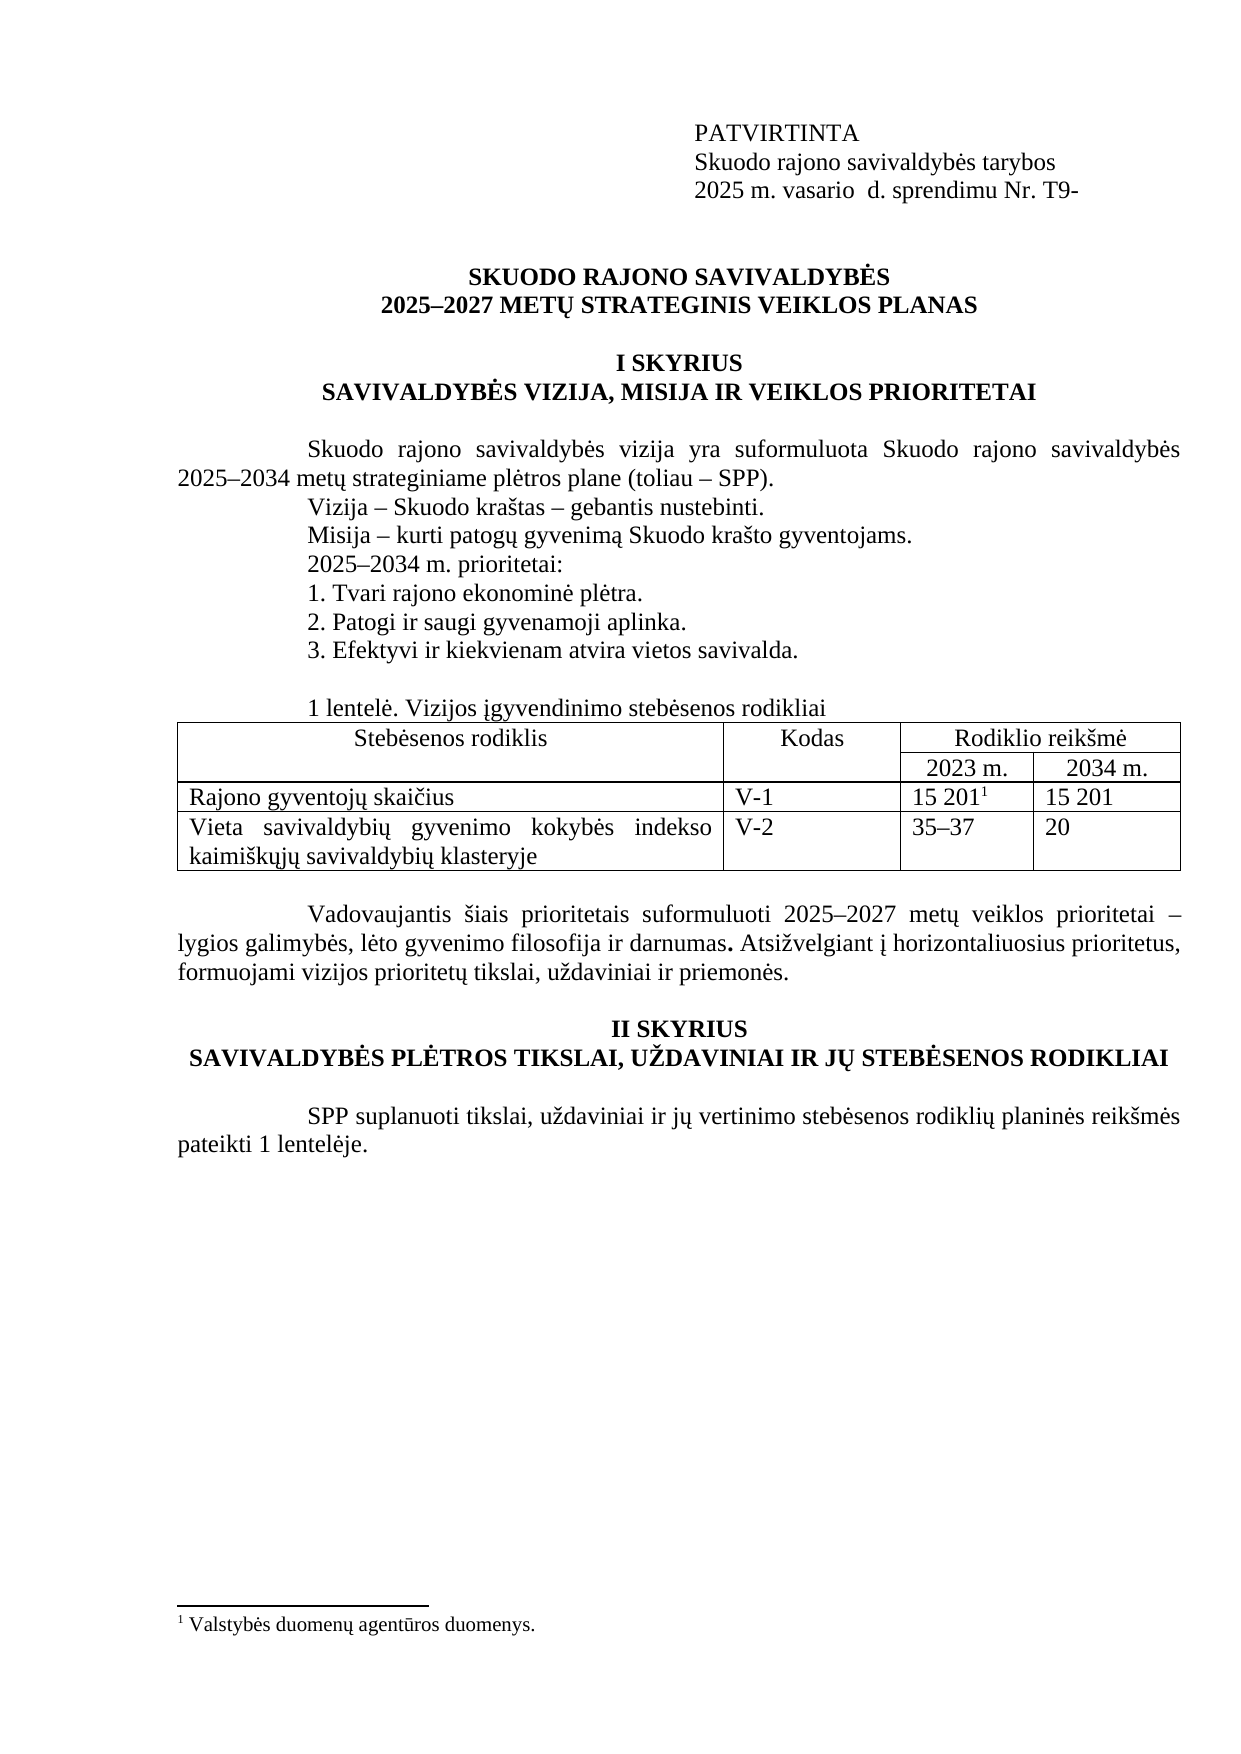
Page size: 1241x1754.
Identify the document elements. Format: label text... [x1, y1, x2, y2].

text 2025–2034 m. prioritetai: [177, 549, 1181, 578]
text Vizija – Skuodo kraštas – gebantis nustebinti. [177, 492, 1181, 521]
text 1 lentelė. Vizijos įgyvendinimo stebėsenos rodikliai [177, 693, 1181, 722]
text Skuodo rajono savivaldybės vizija yra suformuluota Skuodo rajono savivaldybės 2025–2034 metų strateginiame plėtros plane (toliau – SPP). [177, 434, 1181, 492]
text SAVIVALDYBĖS PLĖTROS TIKSLAI, UŽDAVINIAI IR JŲ STEBĖSENOS RODIKLIAI [177, 1043, 1181, 1072]
table_header Stebėsenos rodiklis [178, 723, 723, 781]
text I SKYRIUS [177, 348, 1181, 377]
text 3. Efektyvi ir kiekvienam atvira vietos savivalda. [177, 636, 1181, 664]
text Vadovaujantis šiais prioritetais suformuluoti 2025–2027 metų veiklos prioritetai – lygios galimybės, lėto gyvenimo filosofija ir darnumas. Atsižvelgiant į horizontaliuosius prioritetus, formuojami vizijos prioritetų tikslai, uždaviniai ir priemonės. [177, 899, 1181, 986]
table_cell 20 [1034, 812, 1180, 870]
table_cell 35–37 [901, 812, 1033, 870]
text SPP suplanuoti tikslai, uždaviniai ir jų vertinimo stebėsenos rodiklių planinės reikšmės pateikti 1 lentelėje. [177, 1101, 1181, 1158]
table_cell V-2 [724, 812, 900, 870]
text SAVIVALDYBĖS VIZIJA, MISIJA IR VEIKLOS PRIORITETAI [177, 377, 1181, 406]
text 1. Tvari rajono ekonominė plėtra. [177, 578, 1181, 607]
table_cell 15 201 [901, 783, 1033, 811]
table_header Kodas [724, 723, 900, 781]
table_cell 2034 m. [1034, 753, 1180, 781]
text II SKYRIUS [177, 1014, 1181, 1043]
table_cell Rajono gyventojų skaičius [178, 783, 723, 811]
text 2025 m. vasario d. sprendimu Nr. T9- [694, 176, 1181, 204]
table_cell Vieta savivaldybių gyvenimo kokybės indekso kaimiškųjų savivaldybių klasteryje [178, 812, 723, 870]
table_cell 2023 m. [901, 753, 1033, 781]
text SKUODO RAJONO SAVIVALDYBĖS [177, 262, 1181, 291]
text PATVIRTINTA [694, 118, 1181, 147]
text Misija – kurti patogų gyvenimą Skuodo krašto gyventojams. [177, 521, 1181, 549]
table_header Rodiklio reikšmė [901, 723, 1180, 752]
text Skuodo rajono savivaldybės tarybos [694, 147, 1181, 176]
table_cell V-1 [724, 783, 900, 811]
text 2. Patogi ir saugi gyvenamoji aplinka. [177, 607, 1181, 636]
table_cell 15 201 [1034, 783, 1180, 811]
text 2025–2027 METŲ STRATEGINIS VEIKLOS PLANAS [177, 291, 1181, 319]
